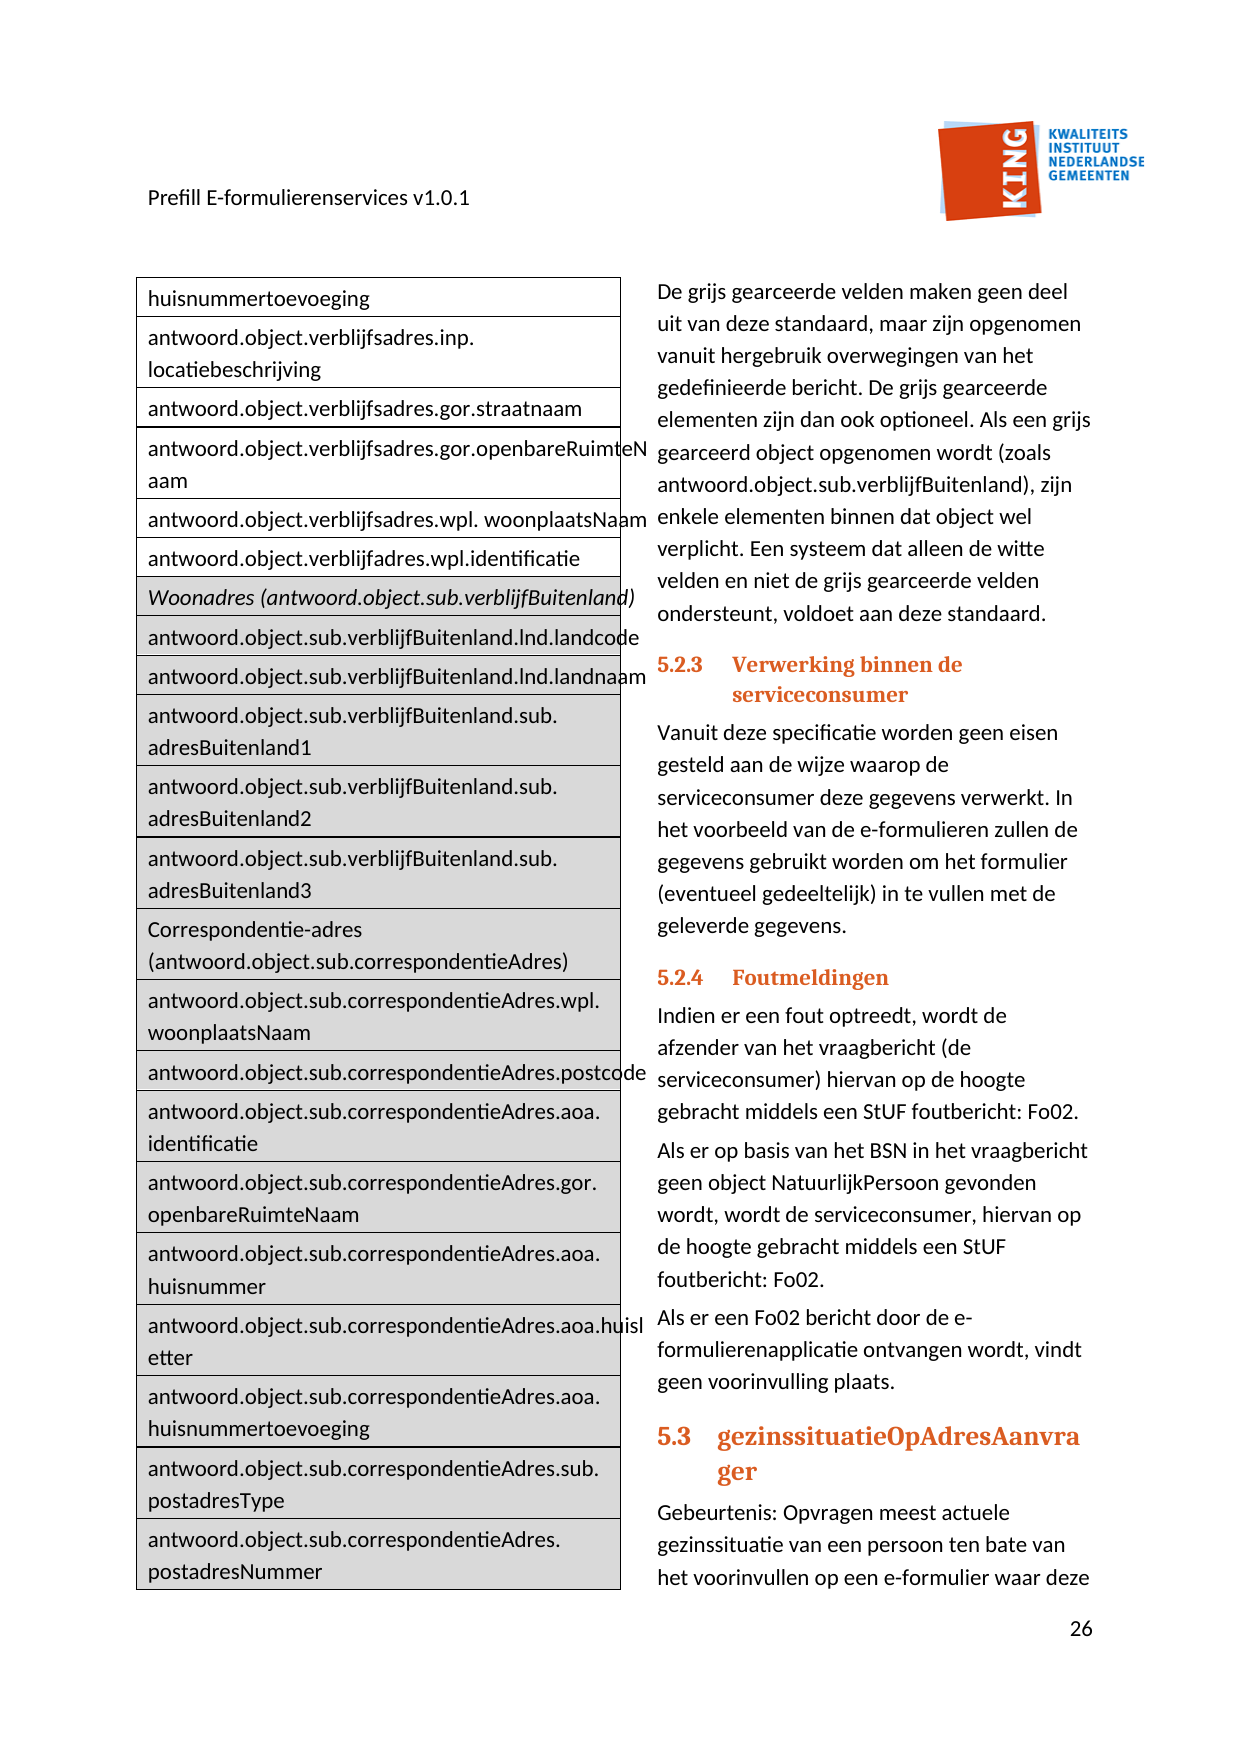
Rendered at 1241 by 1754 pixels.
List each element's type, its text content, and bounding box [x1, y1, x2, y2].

table_cell antwoord.object.sub.correspondentieAdres.sub. postadresType [137, 1448, 620, 1518]
table_cell antwoord.object.sub.correspondentieAdres.aoa. huisnummertoevoeging [137, 1376, 620, 1446]
table_cell antwoord.object.verblijfadres.wpl.identificatie [137, 538, 620, 576]
subtitle Verwerking binnen de serviceconsumer [657, 652, 1093, 708]
text Vanuit deze specificatie worden geen eisen gesteld aan de wijze waarop de serviceconsumer deze gegevens verwerkt. In het voorbeeld van de e-ormulieren zullen de gegevens gebruikt worden om het formulier (eventueel gedeeltelijk) in te vullen met de geleverde gegevens. [657, 718, 1093, 939]
table_cell antwoord.object.sub.correspondentieAdres.gor. openbareRuimteNaam [137, 1162, 620, 1232]
table_cell antwoord.object.sub.verblijfBuitenland.sub. adresBuitenland1 [137, 695, 620, 765]
table_cell antwoord.object.sub.correspondentieAdres.wpl. woonplaatsNaam [137, 980, 620, 1050]
subtitle gezinssituatieOpAdresAanvrager [657, 1421, 1093, 1487]
text Als er op basis van het BSN in het vraagbericht geen object NatuurlijkPersoon gevonden wordt de serviceconsumer, hiervan op de hoogte gebracht middels een StUF foutbericht: Fo02. [657, 1136, 1093, 1293]
table_cell antwoord.object.verblijfsadres.wpl. woonplaatsNaam [137, 499, 620, 537]
table_cell antwoord.object.sub.verblijfBuitenland.lnd.landnaam [137, 656, 620, 694]
table_cell antwoord.object.verblijfsadres.gor.openbareRuimteNaam [137, 428, 620, 498]
table_cell antwoord.object.sub.correspondentieAdres.aoa. identificatie [137, 1091, 620, 1161]
table_cell antwoord.object.sub.verblijfBuitenland.sub. adresBuitenland3 [137, 838, 620, 908]
subtitle Foutmeldingen [657, 964, 1093, 991]
text Als er een Fo02 bericht door de pplicatie , vindt geen voorinvulling plaats. [657, 1303, 1093, 1396]
table_cell Correspondentie-adres (antwoord.object.sub.correspondentieAdres) [137, 909, 620, 979]
picture [938, 121, 1145, 221]
table_cell antwoord.object.sub.correspondentieAdres.postcode [137, 1051, 620, 1089]
text De grijs gearceerde velden maken geen deel uit van standaard, maar zijn opgenomen vanuit hergebruik overwegingen van het gedefinieerde bericht. De grijs gearceerde elementen zijn dan ook optioneel. Als een grijs gearceerd object opgenomen wordt (antwoord.object.sub.verblijfBuitenland) zijn enkele elementen binnen dat object wel verplicht. Een systeem dat alleen de witte velden en niet de grijs gearceerde velden ondersteun voldoet aan destandaard. [657, 277, 1093, 627]
table_cell antwoord.object.sub.verblijfBuitenland.sub. adresBuitenland2 [137, 766, 620, 836]
text Indien er een fout optreedt wordt de afzender van het vraagberichtde serviceconsumerhiervan op de hoogte gebracht middels een StUF foutbericht: Fo02. [657, 1001, 1093, 1126]
table_cell antwoord.object.sub.verblijfBuitenland.lnd.landcode [137, 616, 620, 654]
table_cell Woonadres (antwoord.object.sub.verblijfBuitenland) [137, 577, 620, 615]
table_cell antwoord.object.sub.correspondentieAdres. postadresNummer [137, 1519, 620, 1589]
table_cell antwoord.object.verblijfsadres.inp. locatiebeschrijving [137, 317, 620, 387]
table_cell antwoord.object.verblijfsadres.aoa. huisnummertoevoeging [137, 278, 620, 316]
table_cell antwoord.object.verblijfsadres.gor.straatnaam [137, 388, 620, 426]
table_cell antwoord.object.sub.correspondentieAdres.aoa. huisnummer [137, 1233, 620, 1304]
table_cell antwoord.object.sub.correspondentieAdres.aoa.huisletter [137, 1305, 620, 1375]
